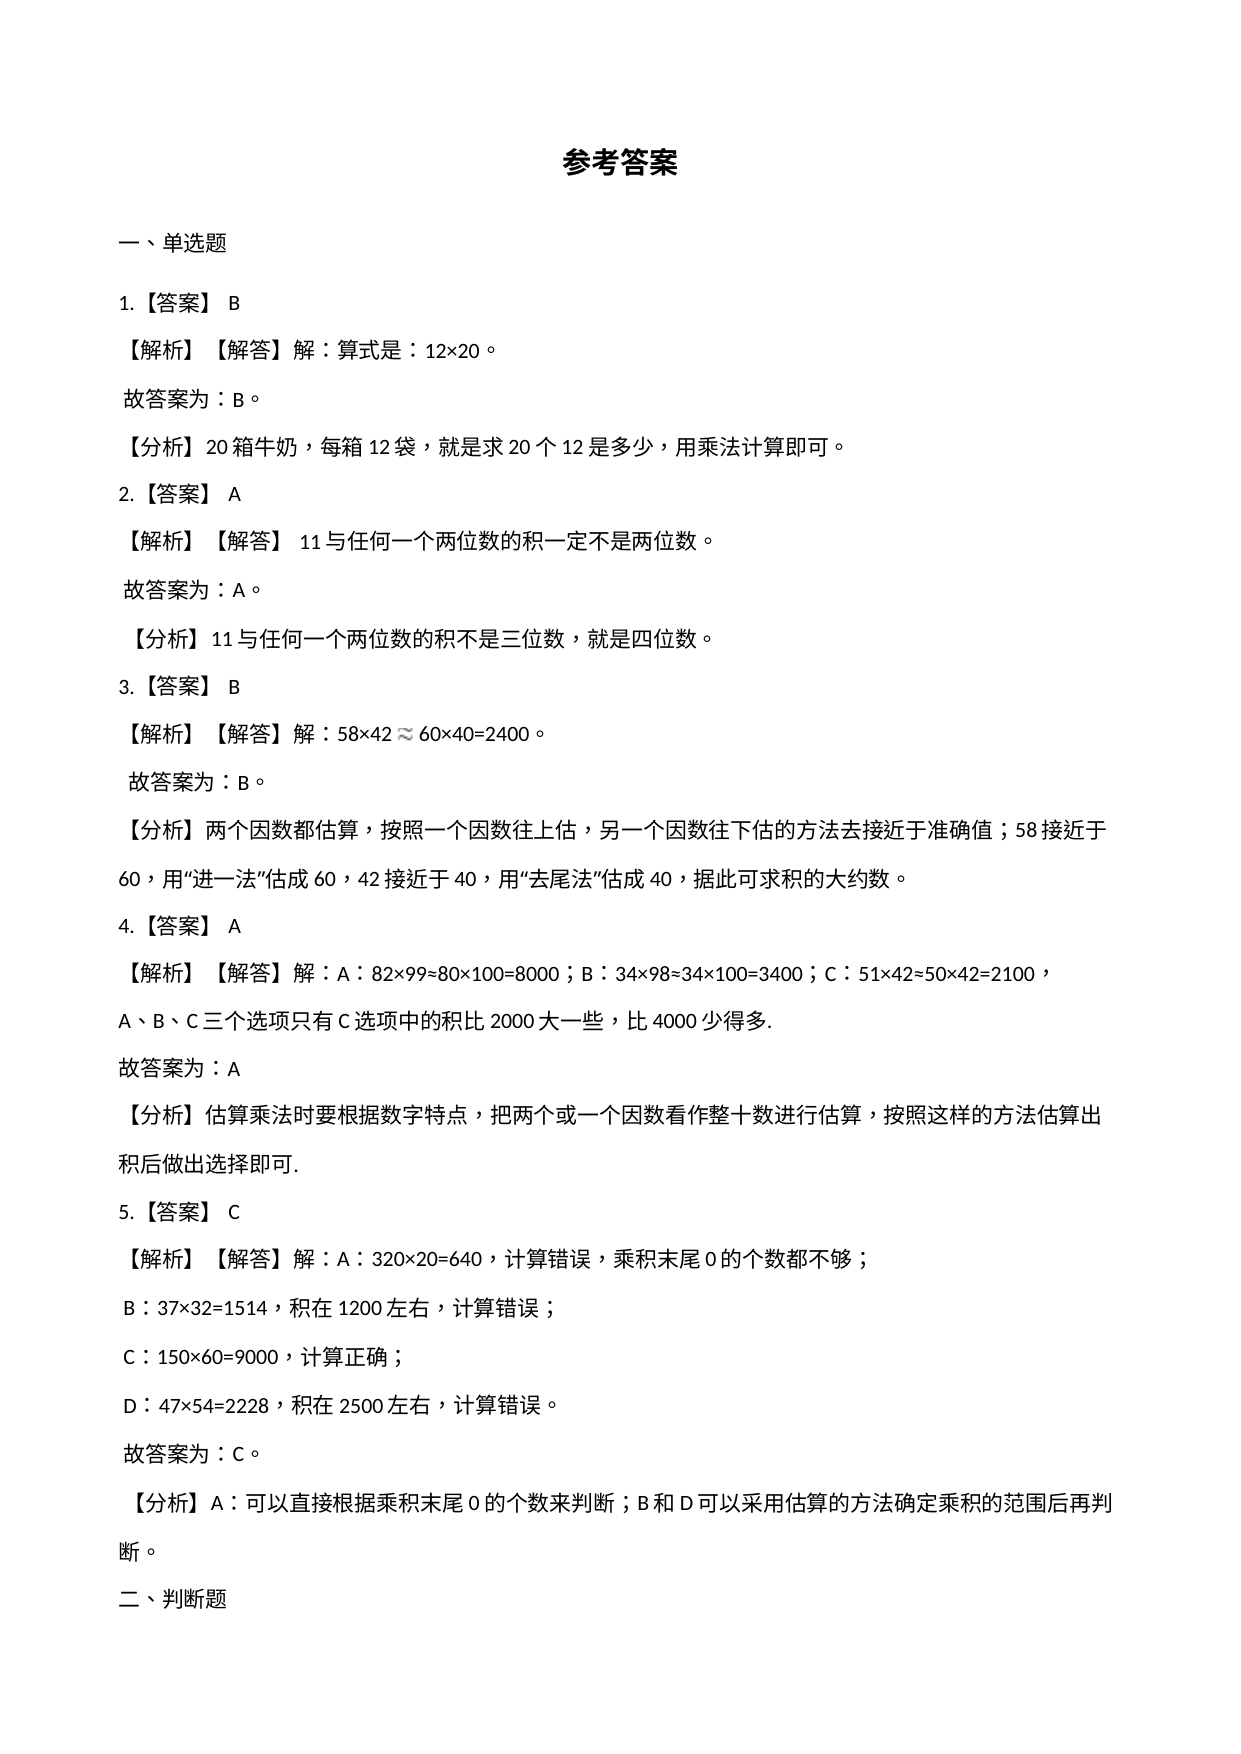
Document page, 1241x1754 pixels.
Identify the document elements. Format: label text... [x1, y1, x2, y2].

picture [392, 728, 419, 742]
text 3.【答案】 B [118, 670, 1122, 702]
text 【分析】20箱牛奶，每箱12袋，就是求20个12 是多少，用乘法计算即可。 [118, 430, 1122, 463]
text 【解析】【解答】解：算式是：12×20。 故答案为：B。 [118, 334, 1122, 415]
text 一、单选题 [118, 227, 1122, 259]
text 5.【答案】 C [118, 1195, 1122, 1228]
text A、B、C三个选项只有C选项中的积比2000大一些，比4000少得多. [118, 1004, 1122, 1037]
text 【分析】两个因数都估算，按照一个因数往上估，另一个因数往下估的方法去接近于准确值；58接近于60，用“进一法”估成60，42接近于40，用“去尾法”估成40，据此可求积的大约数。 [118, 813, 1122, 895]
text 【解析】【解答】解：A：82×99≈80×100=8000；B：34×98≈34×100=3400；C：51×42≈50×42=2100， [118, 957, 1122, 989]
text 【解析】【解答】 11与任何一个两位数的积一定不是两位数。 故答案为：A。 【分析】11与任何一个两位数的积不是三位数，就是四位数。 [118, 525, 1122, 655]
text 二、判断题 [118, 1583, 1122, 1615]
text 4.【答案】 A [118, 909, 1122, 942]
text 故答案为：A [118, 1052, 1122, 1084]
text 2.【答案】 A [118, 478, 1122, 510]
text 参考答案 [118, 129, 1122, 194]
text 1.【答案】 B [118, 287, 1122, 319]
text 【分析】估算乘法时要根据数字特点，把两个或一个因数看作整十数进行估算，按照这样的方法估算出积后做出选择即可. [118, 1099, 1122, 1180]
text 【解析】【解答】解：58×4260×40=2400。 故答案为：B。 [118, 717, 1122, 798]
text 【解析】【解答】解：A：320×20=640，计算错误，乘积末尾0的个数都不够； B：37×32=1514，积在1200左右，计算错误； C：150×60=9000，计算正确； D：47×54=2228，积在2500左右，计算错误。 故答案为：C。 【分析】A：可以直接根据乘积末尾0的个数来判断；B和D可以采用估算的方法确定乘积的范围后再判断。 [118, 1243, 1122, 1568]
